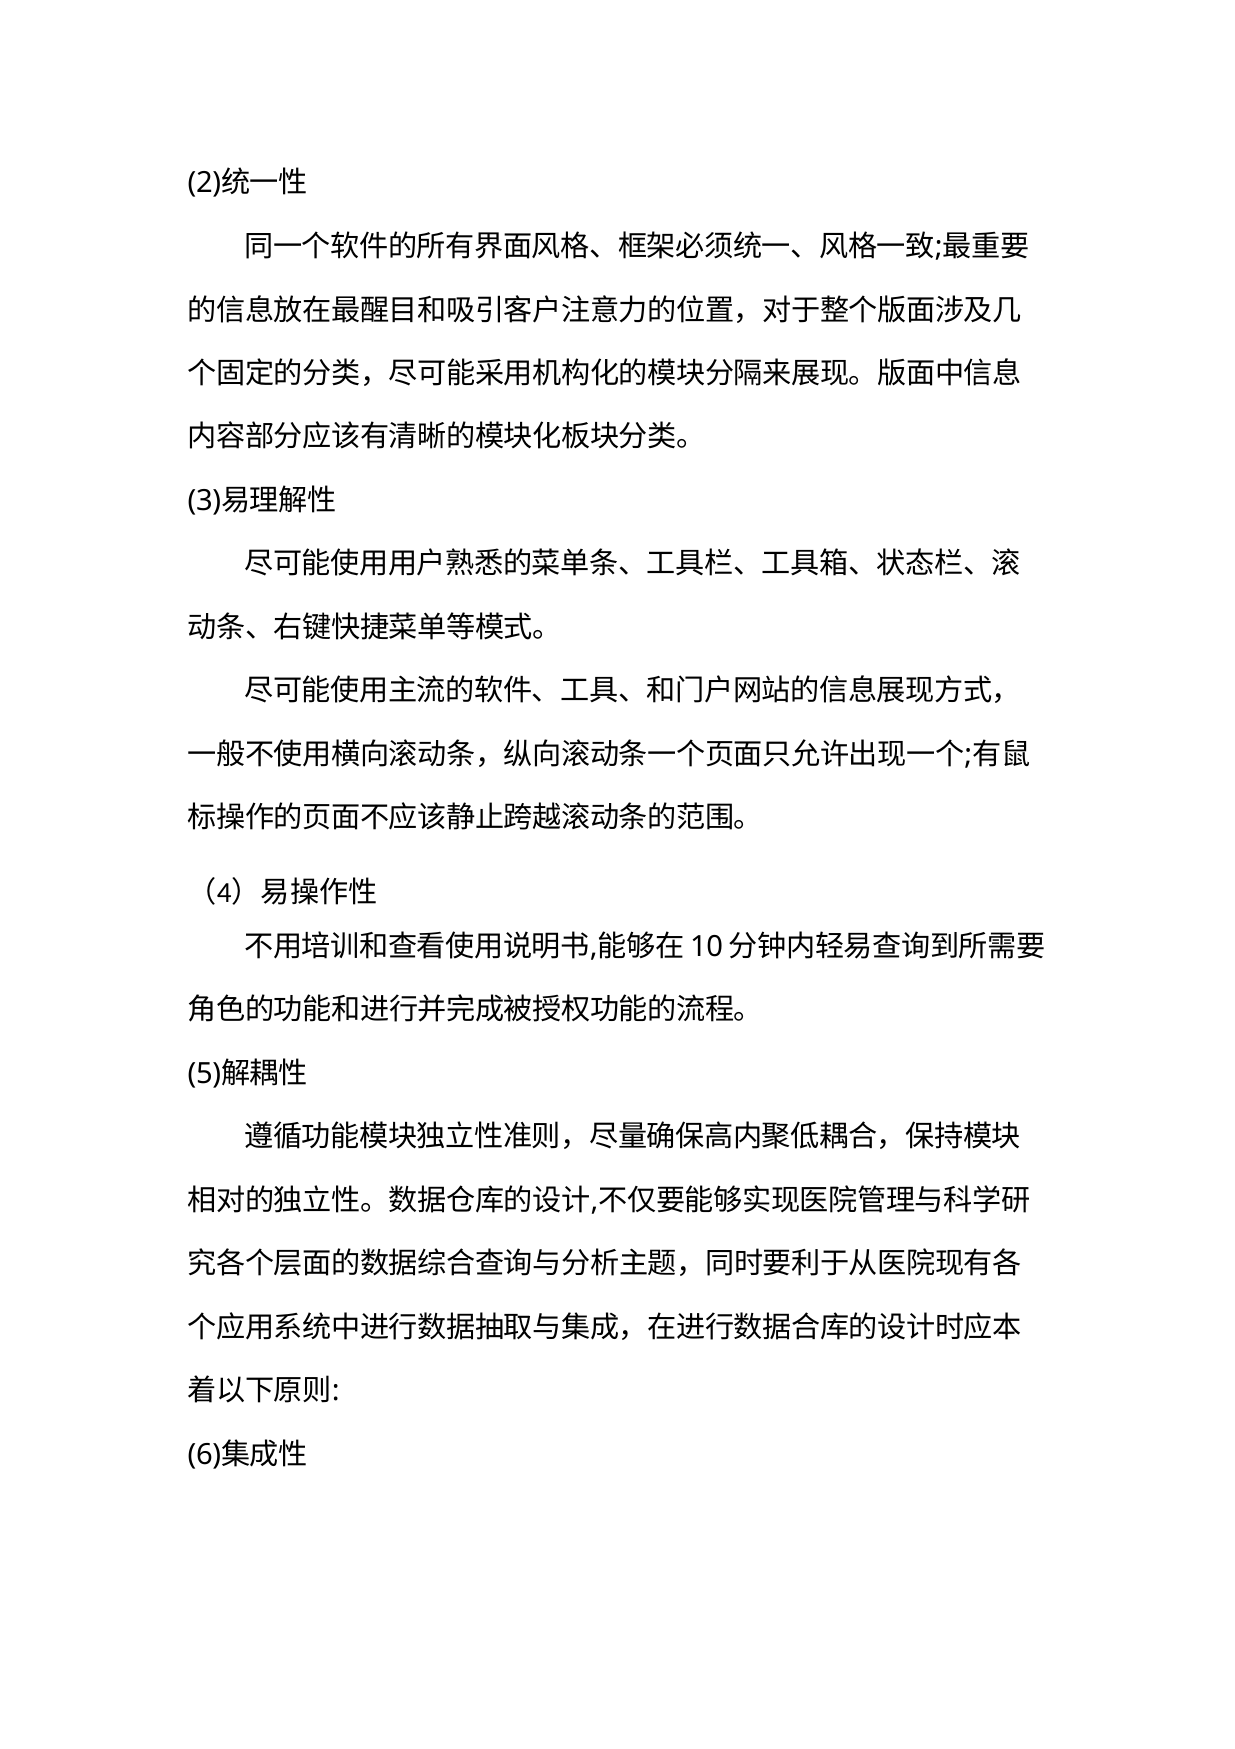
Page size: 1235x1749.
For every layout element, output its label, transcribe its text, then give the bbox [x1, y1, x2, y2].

list 尽可能使用主流的软件、工具、和门户网站的信息展现方式，一般不使用横向滚动条，纵向滚动条一个页面只允许出现一个;有鼠标操作的页面不应该静止跨越滚动条的范围。 [187, 667, 1047, 836]
list 同一个软件的所有界面风格、框架必须统一、风格一致;最重要的信息放在最醒目和吸引客户注意力的位置，对于整个版面涉及几个固定的分类，尽可能采用机构化的模块分隔来展现。版面中信息内容部分应该有清晰的模块化板块分类。 [187, 223, 1047, 455]
list 尽可能使用用户熟悉的菜单条、工具栏、工具箱、状态栏、滚动条、右键快捷菜单等模式。 [187, 540, 1047, 646]
list (6)集成性 [187, 1430, 1047, 1473]
list (5)解耦性 [187, 1049, 1047, 1092]
list 不用培训和查看使用说明书,能够在10分钟内轻易查询到所需要角色的功能和进行并完成被授权功能的流程。 [187, 922, 1047, 1028]
list 遵循功能模块独立性准则，尽量确保高内聚低耦合，保持模块相对的独立性。数据仓库的设计,不仅要能够实现医院管理与科学研究各个层面的数据综合查询与分析主题，同时要利于从医院现有各个应用系统中进行数据抽取与集成，在进行数据合库的设计时应本着以下原则: [187, 1113, 1047, 1409]
list (3)易理解性 [187, 476, 1047, 519]
text （4）易操作性 [187, 857, 1047, 922]
list (2)统一性 [187, 159, 1047, 201]
